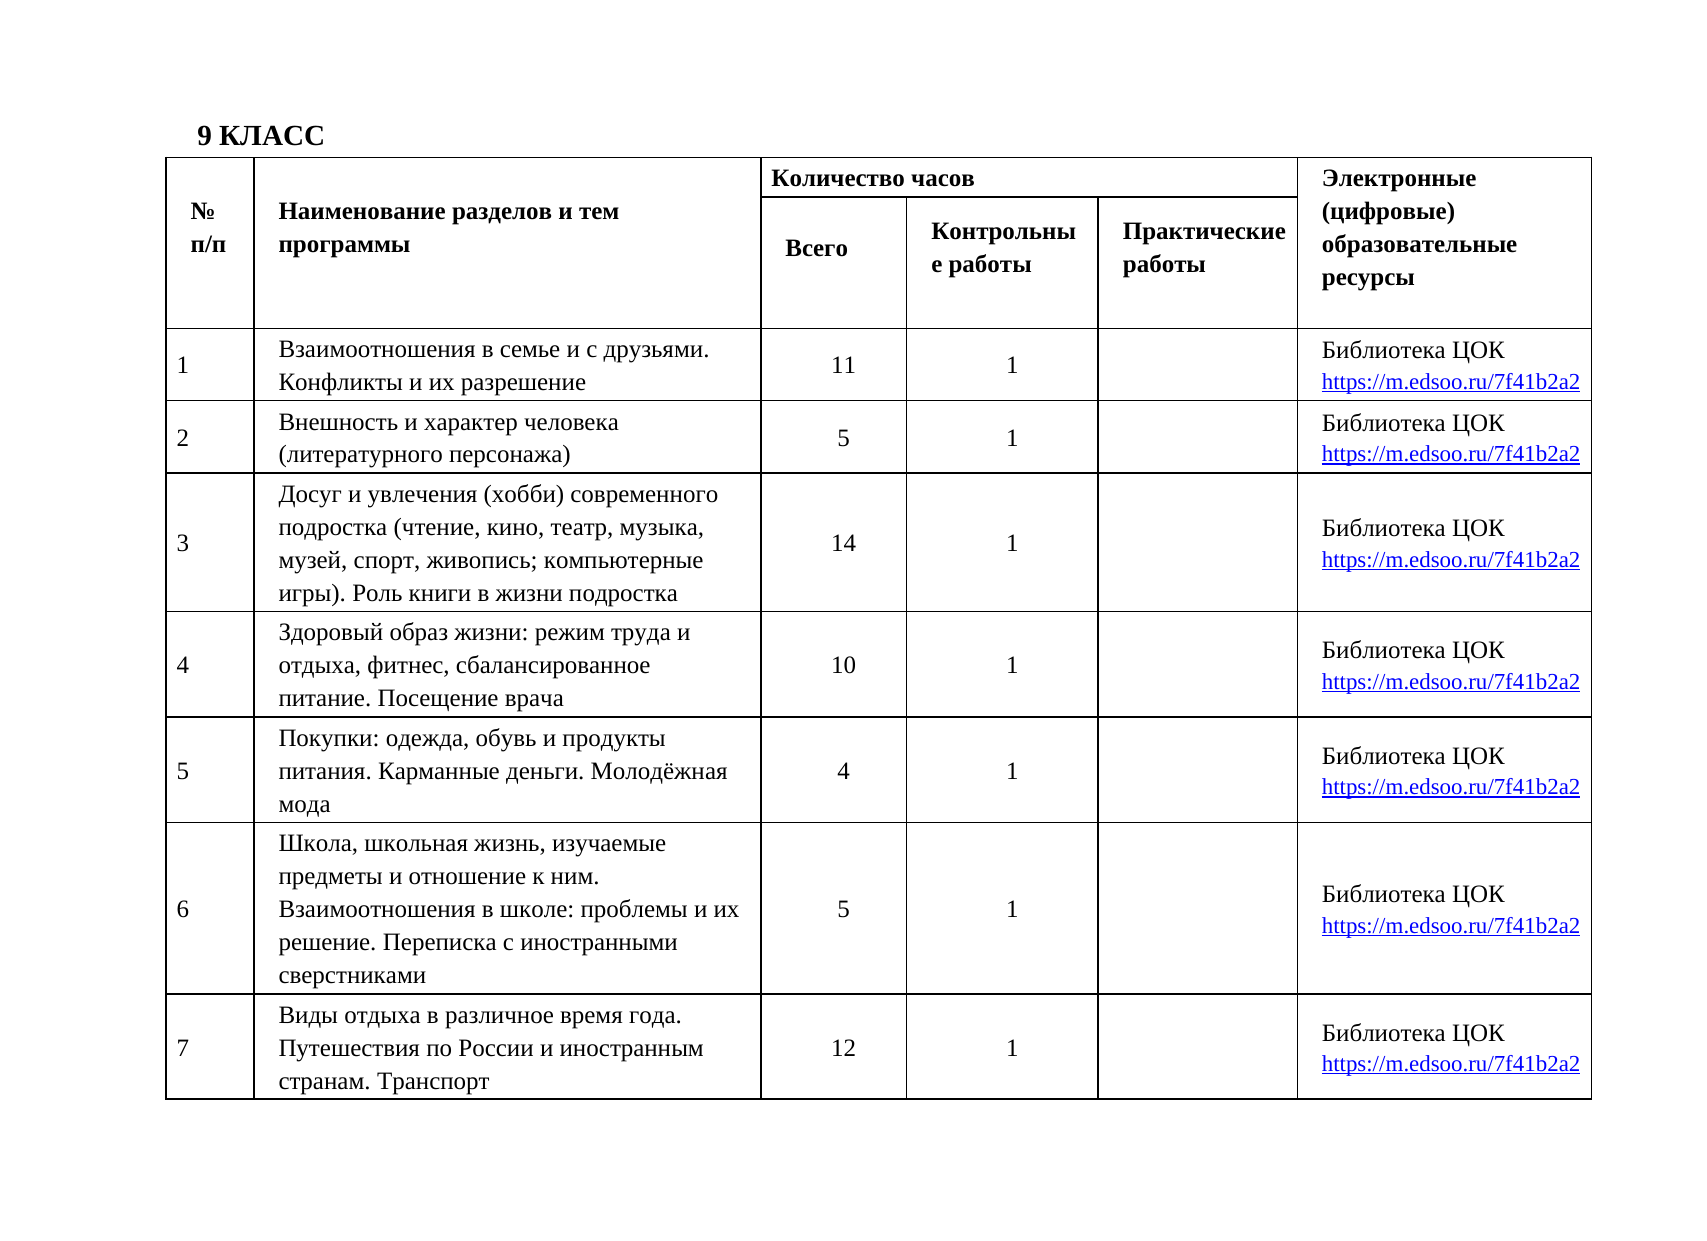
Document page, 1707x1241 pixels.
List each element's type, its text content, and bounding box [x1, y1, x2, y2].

table_cell 1 [907, 823, 1097, 993]
table_cell 5 [762, 823, 906, 993]
table_cell 1 [907, 718, 1097, 821]
table_cell 4 [762, 718, 906, 821]
table_header Наименование разделов и тем программы [255, 158, 760, 327]
table_cell [1099, 995, 1297, 1098]
table_cell 11 [762, 329, 906, 400]
table_cell 5 [762, 401, 906, 472]
table_cell Библиотека ЦОК https://m.edsoo.ru/7f41b2a2 [1298, 401, 1591, 472]
table_cell [1099, 823, 1297, 993]
table_cell 1 [167, 329, 253, 400]
table_cell Внешность и характер человека (литературного персонажа) [255, 401, 760, 472]
text 9 КЛАСС [190, 118, 1618, 152]
table_cell 6 [167, 823, 253, 993]
table_cell 14 [762, 474, 906, 611]
table_header № п/п [167, 158, 253, 327]
table_cell 1 [907, 995, 1097, 1098]
table_cell Всего [762, 198, 906, 327]
table_header Количество часов [762, 158, 1297, 196]
table_cell Виды отдыха в различное время года. Путешествия по России и иностранным странам. Транспорт [255, 995, 760, 1098]
table_cell [1099, 329, 1297, 400]
table_cell Досуг и увлечения (хобби) современного подростка (чтение, кино, театр, музыка, музей, спорт, живопись; компьютерные игры). Роль книги в жизни подростка [255, 474, 760, 611]
table_cell [1099, 474, 1297, 611]
table_cell 2 [167, 401, 253, 472]
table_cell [1298, 995, 1591, 1098]
table_cell Библиотека ЦОК https://m.edsoo.ru/7f41b2a2 [1298, 474, 1591, 611]
table_cell Библиотека ЦОК https://m.edsoo.ru/7f41b2a2 [1298, 718, 1591, 821]
table_cell 10 [762, 612, 906, 716]
table_cell 4 [167, 612, 253, 716]
table_cell Здоровый образ жизни: режим труда и отдыха, фитнес, сбалансированное питание. Посещение врача [255, 612, 760, 716]
table_cell 1 [907, 329, 1097, 400]
table_cell [1099, 612, 1297, 716]
table_cell Библиотека ЦОК https://m.edsoo.ru/7f41b2a2 [1298, 612, 1591, 716]
table_cell 1 [907, 612, 1097, 716]
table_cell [1298, 823, 1591, 993]
table_cell Контрольные работы [907, 198, 1097, 327]
table_cell 7 [167, 995, 253, 1098]
table_cell Школа, школьная жизнь, изучаемые предметы и отношение к ним. Взаимоотношения в школе: проблемы и их решение. Переписка с иностранными сверстниками [255, 823, 760, 993]
table_cell 3 [167, 474, 253, 611]
table_cell 1 [907, 474, 1097, 611]
table_cell 5 [167, 718, 253, 821]
table_cell [1099, 401, 1297, 472]
table_cell Библиотека ЦОК https://m.edsoo.ru/7f41b2a2 [1298, 329, 1591, 400]
table_cell Практические работы [1099, 198, 1297, 327]
table_header Электронные (цифровые) образовательные ресурсы [1298, 158, 1591, 327]
table_cell [1099, 718, 1297, 821]
table_cell Покупки: одежда, обувь и продукты питания. Карманные деньги. Молодёжная мода [255, 718, 760, 821]
table_cell 1 [907, 401, 1097, 472]
table_cell 12 [762, 995, 906, 1098]
table_cell Взаимоотношения в семье и с друзьями. Конфликты и их разрешение [255, 329, 760, 400]
